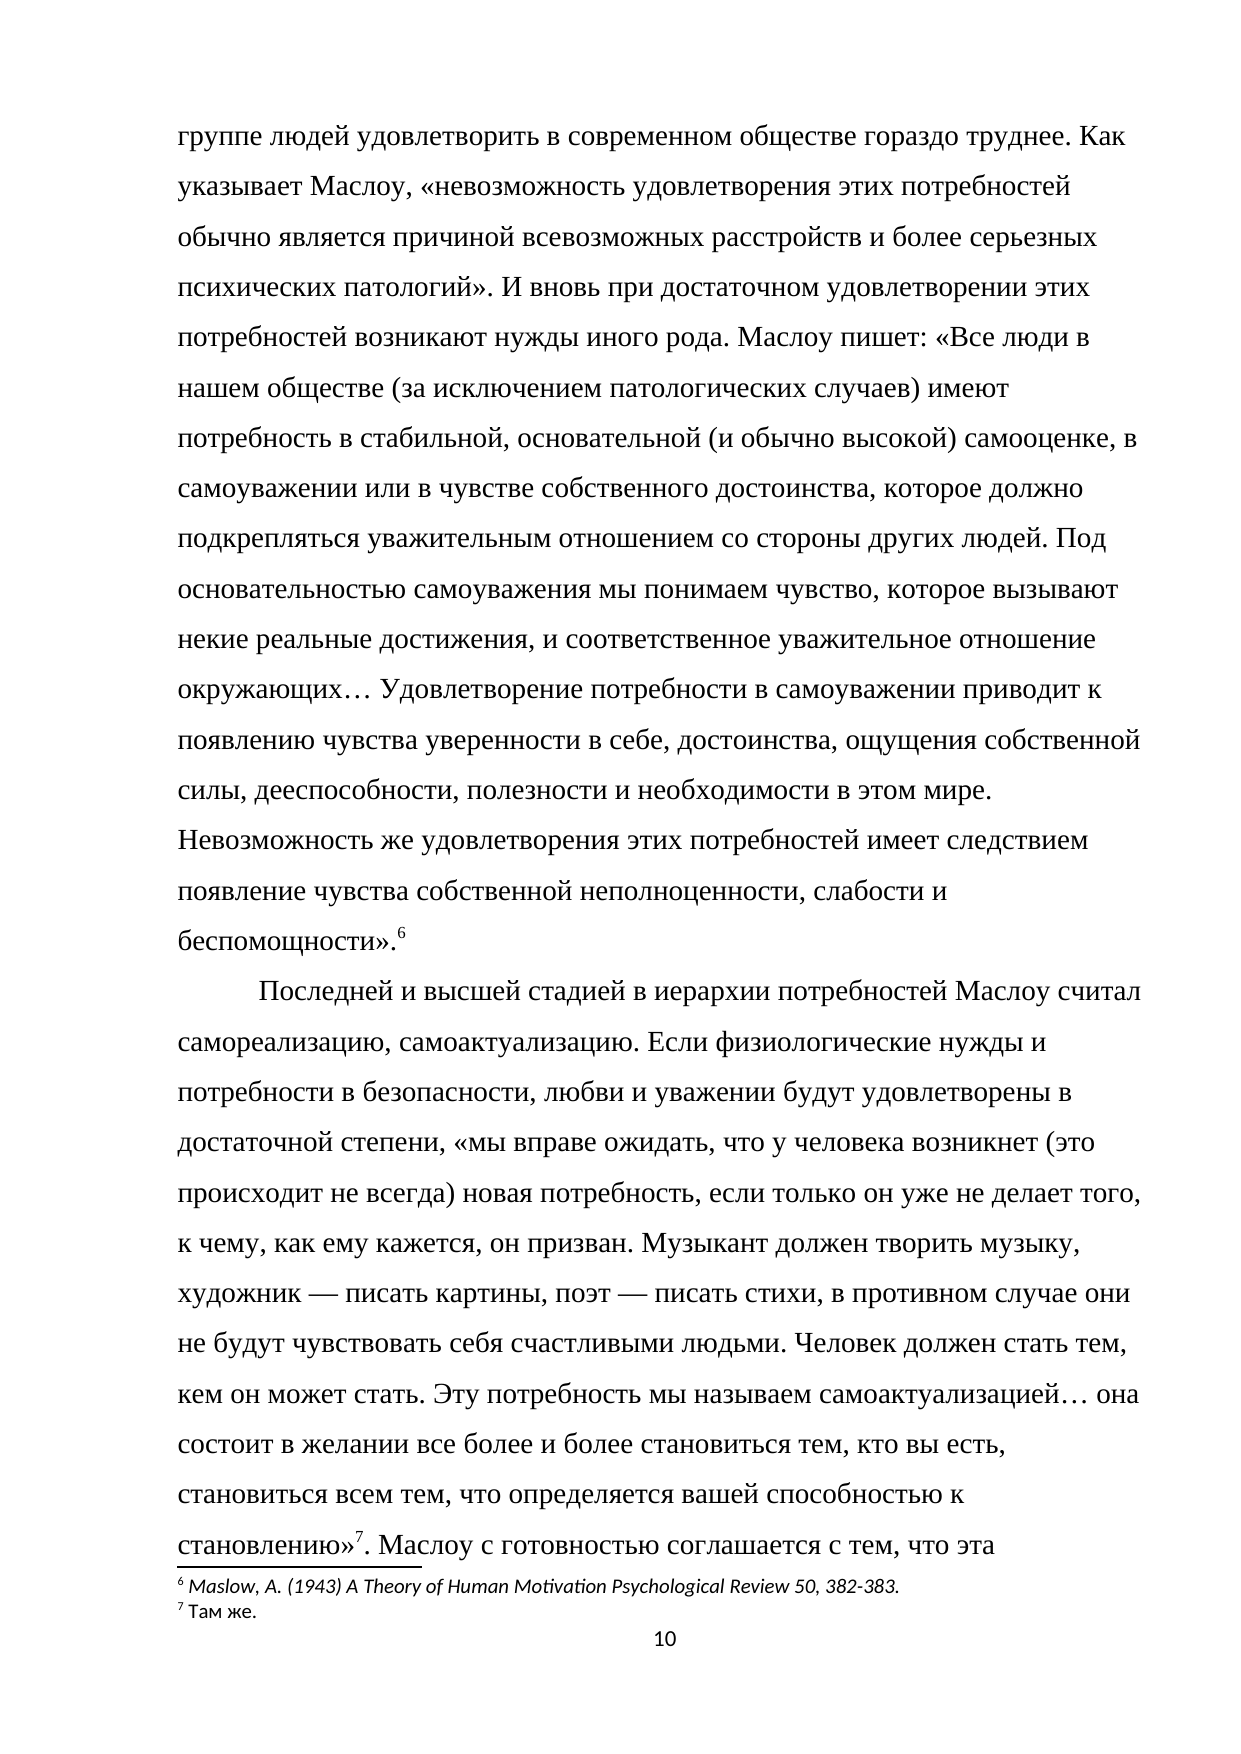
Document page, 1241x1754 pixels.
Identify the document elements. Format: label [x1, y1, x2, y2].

text [177, 973, 1152, 1560]
text [177, 118, 1152, 957]
